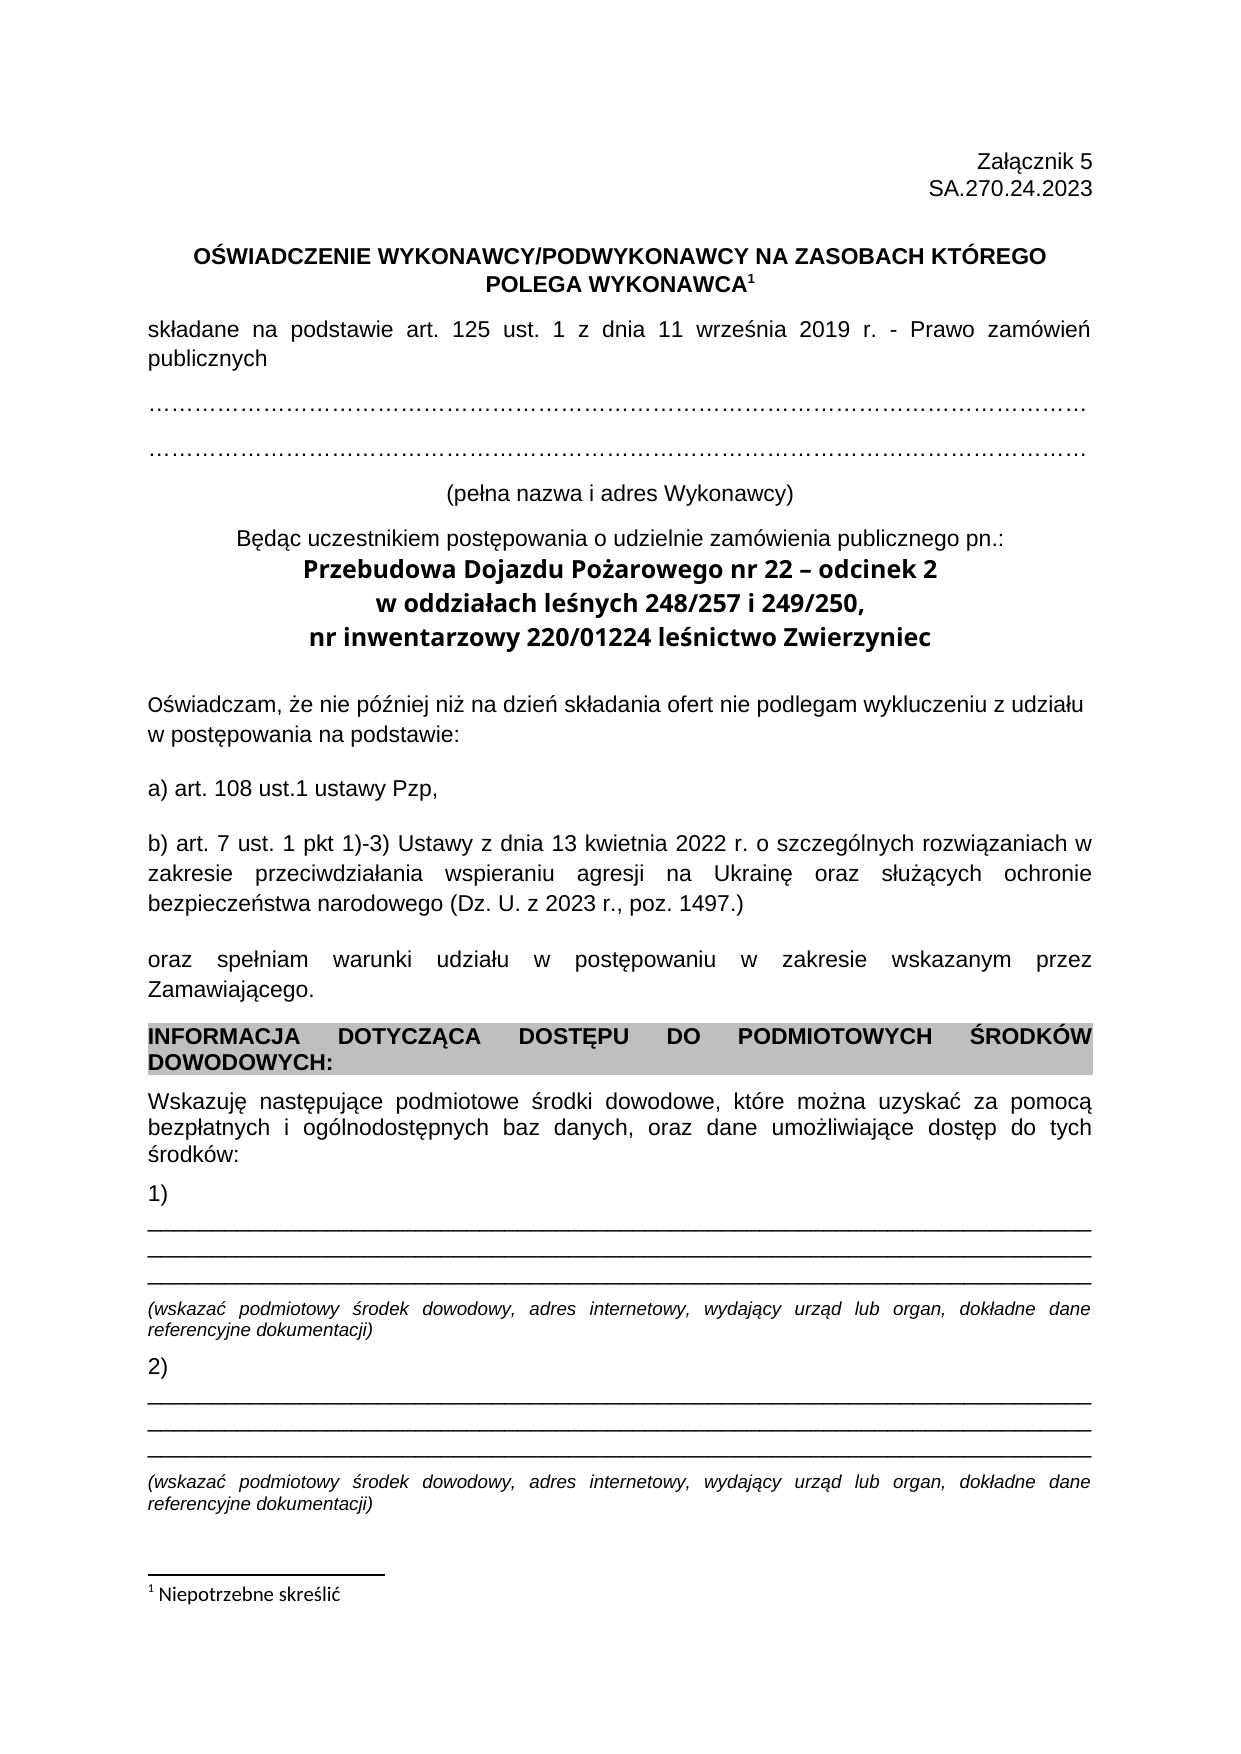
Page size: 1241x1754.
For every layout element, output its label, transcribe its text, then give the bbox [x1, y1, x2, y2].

text Oświadczam, że nie później niż na dzień składania ofert nie podlegam wykluczeniu z udziału w postępowania na podstawie: [148, 690, 1093, 747]
text w oddziałach leśnych 248/257 i 249/250, [148, 586, 1093, 619]
text 1) __________________________________________________________________________ ____________________________________________________________________________________________________________________________________________________ [148, 1179, 1093, 1285]
text nr inwentarzowy 220/01224 leśnictwo Zwierzyniec [148, 619, 1092, 654]
text a) art. 108 ust.1 ustawy Pzp, [148, 775, 1093, 801]
text …………………………………………………………………………………………………………… [148, 390, 1093, 416]
text OŚWIADCZENIE WYKONAWCY/PODWYKONAWCY NA ZASOBACH KTÓREGO POLEGA WYKONAWCA [148, 243, 1093, 297]
text Wskazuję następujące podmiotowe środki dowodowe, które można uzyskać za pomocą bezpłatnych i ogólnodostępnych baz danych, oraz dane umożliwiające dostęp do tych środków: [148, 1088, 1093, 1167]
text Załącznik 5 [148, 148, 1093, 175]
text …………………………………………………………………………………………………………… [148, 435, 1093, 461]
text (wskazać podmiotowy środek dowodowy, adres internetowy, wydający urząd lub organ, dokładne dane referencyjne dokumentacji) [148, 1297, 1093, 1341]
text Przebudowa Dojazdu Pożarowego nr 22 – odcinek 2 [148, 551, 1093, 586]
text Będąc uczestnikiem postępowania o udzielnie zamówienia publicznego pn.: [148, 525, 1093, 551]
text b) art. 7 ust. 1 pkt 1)-3) Ustawy z dnia 13 kwietnia 2022 r. o szczególnych rozwiązaniach w zakresie przeciwdziałania wspieraniu agresji na Ukrainę oraz służących ochronie bezpieczeństwa narodowego (Dz. U. z 2023 r., poz. 1497.) [148, 830, 1093, 917]
text składane na podstawie art. 125 ust. 1 z dnia 11 września 2019 r. - Prawo zamówień publicznych [148, 316, 1093, 371]
text oraz spełniam warunki udziału w postępowaniu w zakresie wskazanym przez Zamawiającego. [148, 946, 1093, 1002]
text SA.270.24.2023 [148, 175, 1093, 201]
text 2) __________________________________________________________________________ ____________________________________________________________________________________________________________________________________________________ [148, 1353, 1093, 1458]
text (pełna nazwa i adres Wykonawcy) [148, 480, 1093, 506]
text INFORMACJA DOTYCZĄCA DOSTĘPU DO PODMIOTOWYCH ŚRODKÓW DOWODOWYCH: [148, 1023, 1093, 1075]
text (wskazać podmiotowy środek dowodowy, adres internetowy, wydający urząd lub organ, dokładne dane referencyjne dokumentacji) [148, 1471, 1093, 1514]
